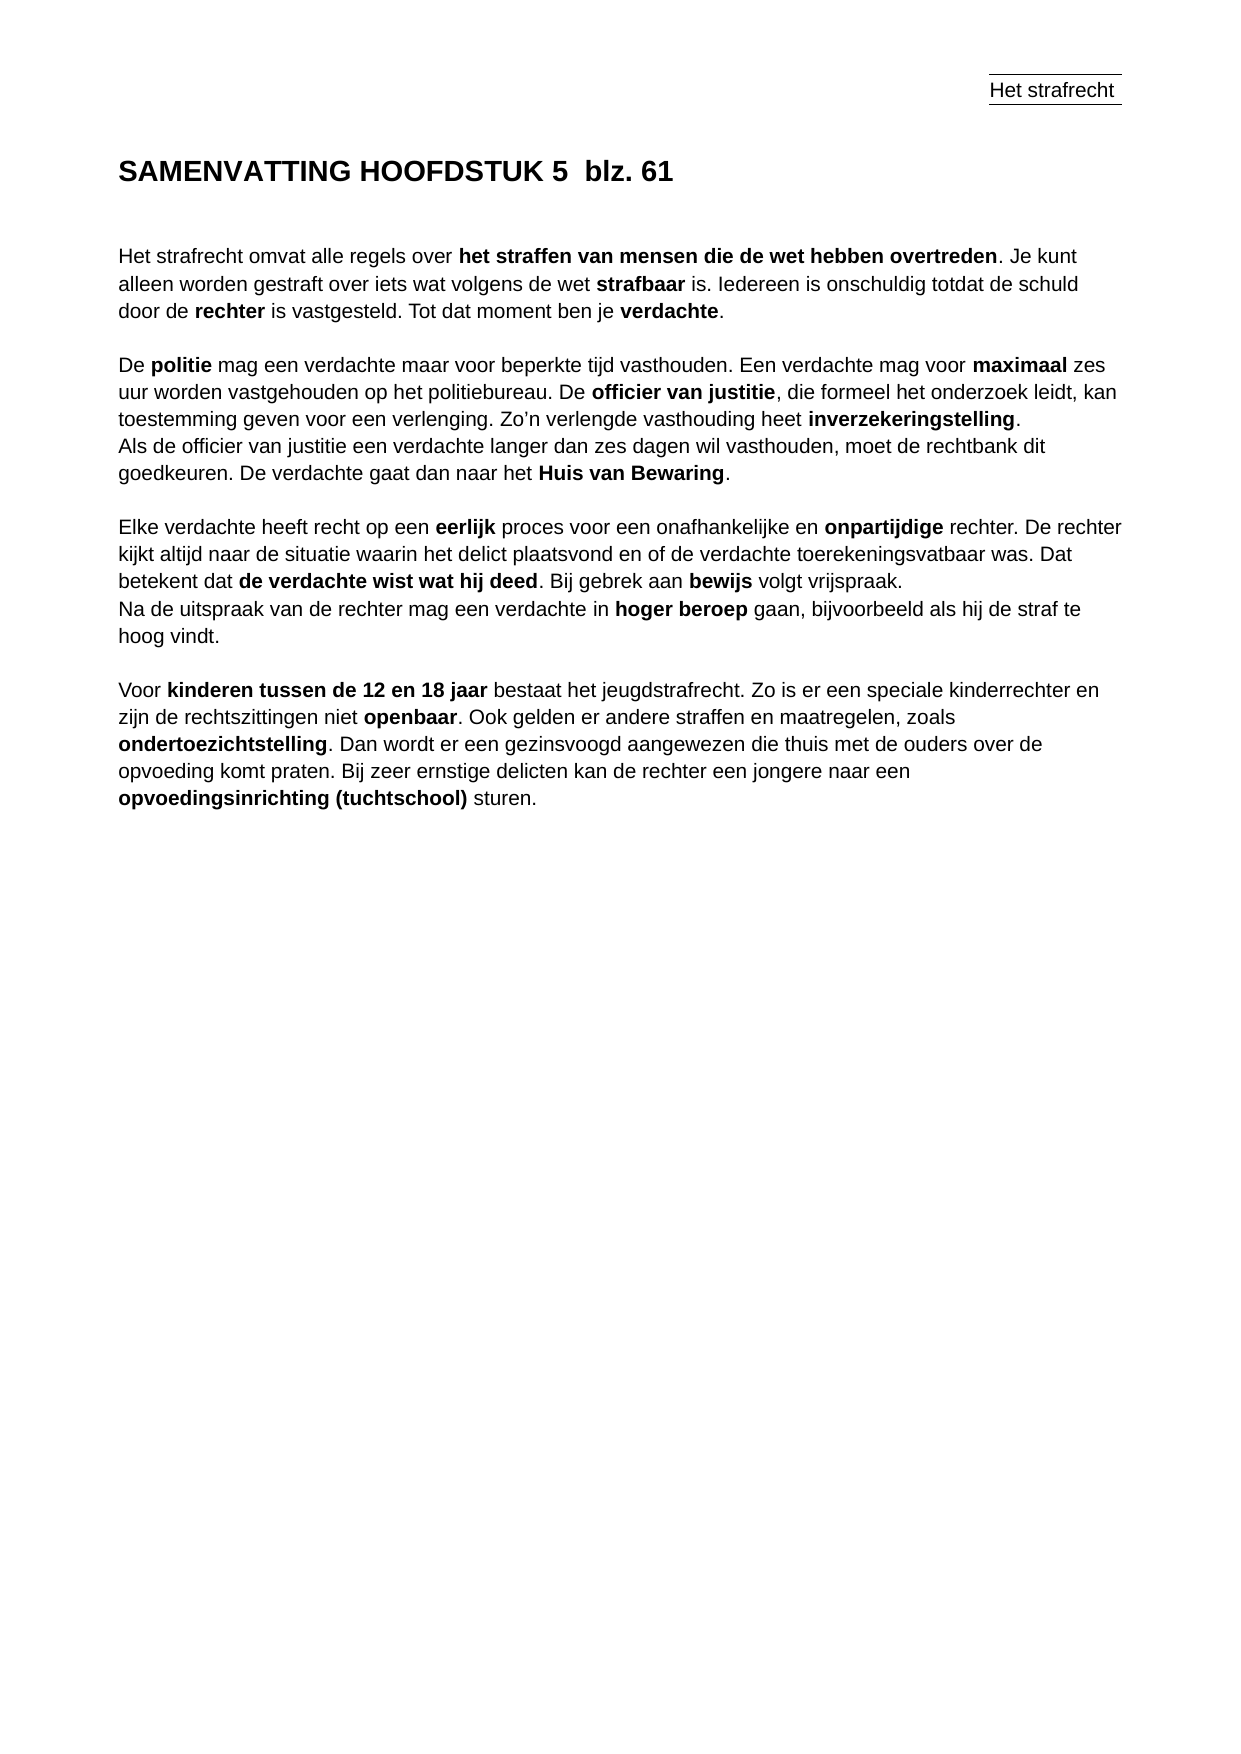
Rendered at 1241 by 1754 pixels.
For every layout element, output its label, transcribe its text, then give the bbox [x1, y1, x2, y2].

text De politie mag een verdachte maar voor beperkte tijd vasthouden. Een verdachte mag voor maximaal zes uur worden vastgehouden op het politiebureau. De officier van justitie, die formeel het onderzoek leidt, kan toestemming geven voor een verlenging. Zo’n verlengde vasthouding heet inverzekeringstelling. [118, 349, 1122, 431]
text Na de uitspraak van de rechter mag een verdachte in hoger beroep gaan, bijvoorbeeld als hij de straf te hoog vindt. [118, 593, 1122, 647]
subtitle SAMENVATTING HOOFDSTUK 5 blz. 61 [118, 153, 1078, 187]
text Als de officier van justitie een verdachte langer dan zes dagen wil vasthouden, moet de rechtbank dit goedkeuren. De verdachte gaat dan naar het Huis van Bewaring. [118, 431, 1122, 485]
text Het strafrecht omvat alle regels over het straffen van mensen die de wet hebben overtreden. Je kunt alleen worden gestraft over iets wat volgens de wet strafbaar is. Iedereen is onschuldig totdat de schuld door de rechter is vastgesteld. Tot dat moment ben je verdachte. [118, 241, 1122, 322]
text Voor kinderen tussen de 12 en 18 jaar bestaat het jeugdstrafrecht. Zo is er een speciale kinderrechter en zijn de rechtszittingen niet openbaar. Ook gelden er andere straffen en maatregelen, zoals ondertoezichtstelling. Dan wordt er een gezinsvoogd aangewezen die thuis met de ouders over de opvoeding komt praten. Bij zeer ernstige delicten kan de rechter een jongere naar een opvoedingsinrichting (tuchtschool) sturen. [118, 674, 1122, 810]
text Elke verdachte heeft recht op een eerlijk proces voor een onafhankelijke en onpartijdige rechter. De rechter kijkt altijd naar de situatie waarin het delict plaatsvond en of de verdachte toerekeningsvatbaar was. Dat betekent dat de verdachte wist wat hij deed. Bij gebrek aan bewijs volgt vrijspraak. [118, 512, 1122, 593]
